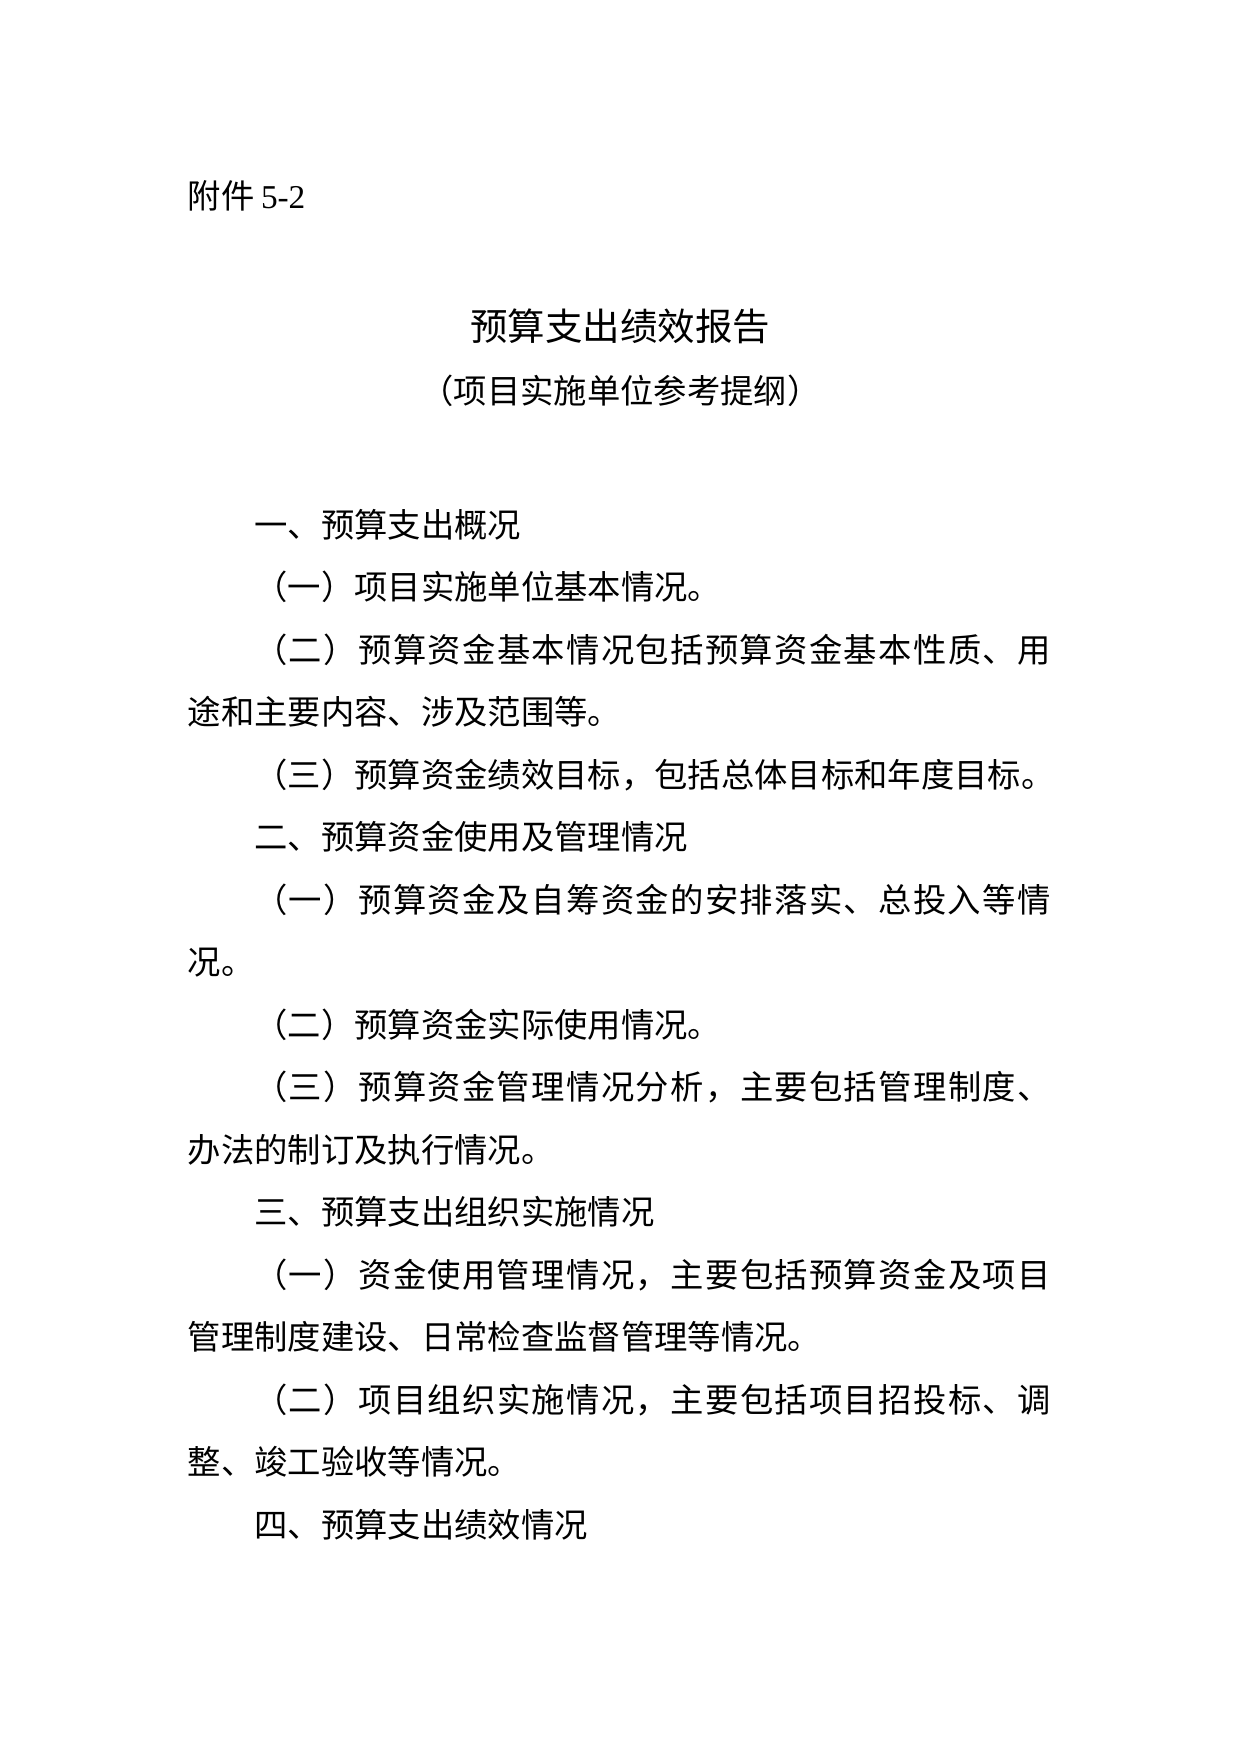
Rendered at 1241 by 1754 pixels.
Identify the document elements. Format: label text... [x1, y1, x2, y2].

text 附件5-2 [187, 162, 1053, 227]
text 二、预算资金使用及管理情况 [187, 799, 1053, 862]
text 预算支出绩效报告 [187, 292, 1053, 357]
text （三）预算资金管理情况分析，主要包括管理制度、办法的制订及执行情况。 [187, 1049, 1053, 1174]
text （三）预算资金绩效目标，包括总体目标和年度目标。 [187, 737, 1053, 799]
text 一、预算支出概况 [187, 487, 1053, 549]
text （一）项目实施单位基本情况。 [187, 549, 1053, 612]
text （项目实施单位参考提纲） [187, 357, 1053, 422]
text 三、预算支出组织实施情况 [187, 1174, 1053, 1237]
text （二）预算资金基本情况包括预算资金基本性质、用途和主要内容、涉及范围等。 [187, 612, 1053, 737]
text 四、预算支出绩效情况 [187, 1487, 1053, 1549]
text （一）预算资金及自筹资金的安排落实、总投入等情况。 [187, 862, 1053, 987]
text （二）项目组织实施情况，主要包括项目招投标、调整、竣工验收等情况。 [187, 1362, 1053, 1487]
text （一）资金使用管理情况，主要包括预算资金及项目管理制度建设、日常检查监督管理等情况。 [187, 1237, 1053, 1362]
text （二）预算资金实际使用情况。 [187, 987, 1053, 1049]
